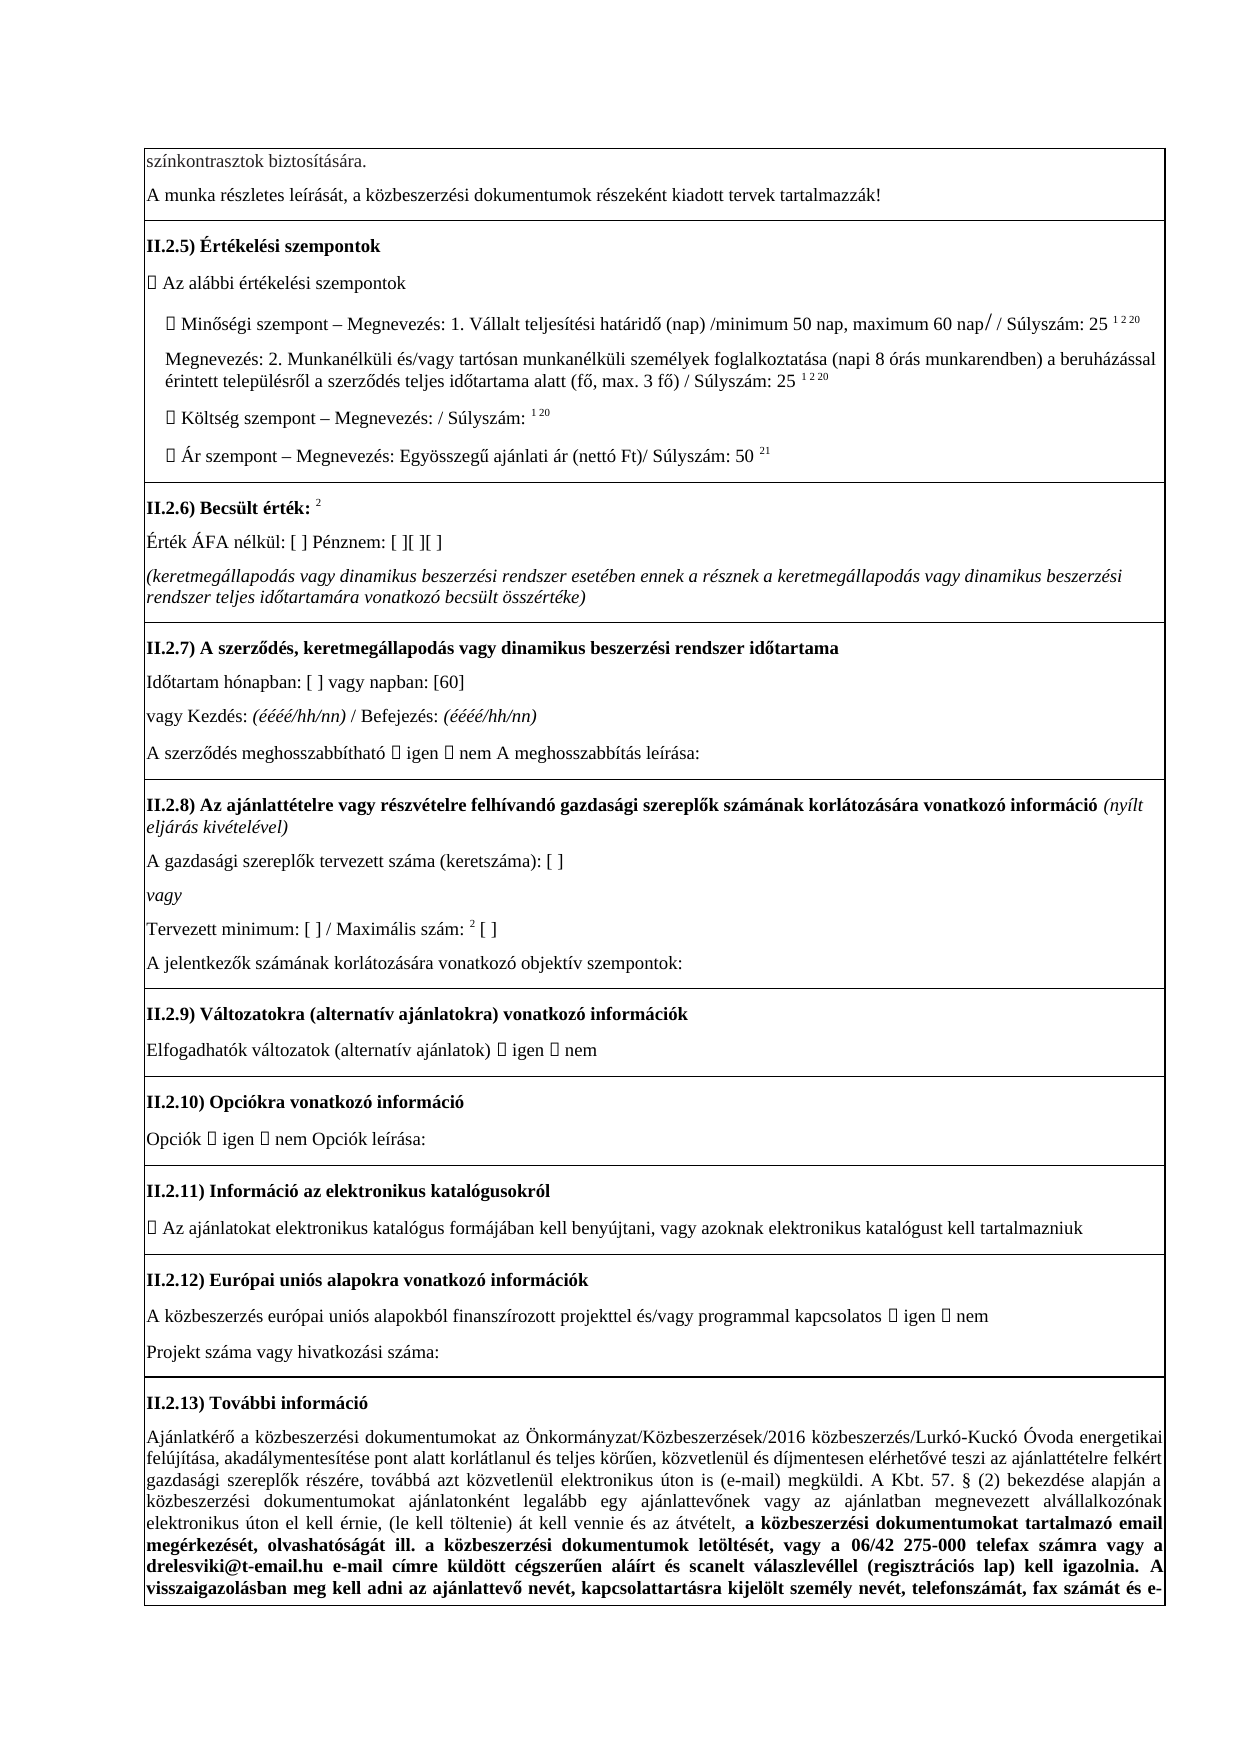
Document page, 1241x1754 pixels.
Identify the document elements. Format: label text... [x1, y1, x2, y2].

table_cell II.2.12) Európai uniós alapokra vonatkozó információk A közbeszerzés európai uniós alapokból finanszírozott projekttel és/vagy programmal kapcsolatos  igen  nem Projekt száma vagy hivatkozási száma: [145, 1255, 1164, 1376]
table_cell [145, 1378, 1164, 1605]
table_cell II.2.7) A szerződés, keretmegállapodás vagy dinamikus beszerzési rendszer időtartama Időtartam hónapban: [ ] vagy napban: [60] vagy Kezdés: (éééé/hh/nn) / Befejezés: (éééé/hh/nn) A szerződés meghosszabbítható  igen  nem A meghosszabbítás leírása: [145, 623, 1164, 779]
table_cell II.2.11) Információ az elektronikus katalógusokról  Az ajánlatokat elektronikus katalógus formájában kell benyújtani, vagy azoknak elektronikus katalógust kell tartalmazniuk [145, 1166, 1164, 1254]
table_cell II.2.6) Becsült érték: 2 Érték ÁFA nélkül: [ ] Pénznem: [ ][ ][ ] (keretmegállapodás vagy dinamikus beszerzési rendszer esetében ennek a résznek a keretmegállapodás vagy dinamikus beszerzési rendszer teljes időtartamára vonatkozó becsült összértéke) [145, 483, 1164, 622]
table_cell II.2.8) Az ajánlattételre vagy részvételre felhívandó gazdasági szereplők számának korlátozására vonatkozó információ (nyílt eljárás kivételével) A gazdasági szereplők tervezett száma (keretszáma): [ ] vagy Tervezett minimum: [ ] / Maximális szám: 2 [ ] A jelentkezők számának korlátozására vonatkozó objektív szempontok: [145, 780, 1164, 987]
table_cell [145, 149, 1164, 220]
table_cell II.2.5) Értékelési szempontok  Az alábbi értékelési szempontok  Minőségi szempont – Megnevezés: 1. Vállalt teljesítési határidő (nap) /minimum 50 nap, maximum 60 nap/ / Súlyszám: 25 1 2 20 Megnevezés: 2. Munkanélküli és/vagy tartósan munkanélküli személyek foglalkoztatása (napi 8 órás munkarendben) a beruházással érintett településről a szerződés teljes időtartama alatt (fő, max. 3 fő) / Súlyszám: 25 1 2 20  Költség szempont – Megnevezés: / Súlyszám: 1 20  Ár szempont – Megnevezés: Egyösszegű ajánlati ár (nettó Ft)/ Súlyszám: 50 21 [145, 221, 1164, 482]
table_cell II.2.10) Opciókra vonatkozó információ Opciók  igen  nem Opciók leírása: [145, 1077, 1164, 1165]
table_cell II.2.9) Változatokra (alternatív ajánlatokra) vonatkozó információk Elfogadhatók változatok (alternatív ajánlatok)  igen  nem [145, 989, 1164, 1076]
